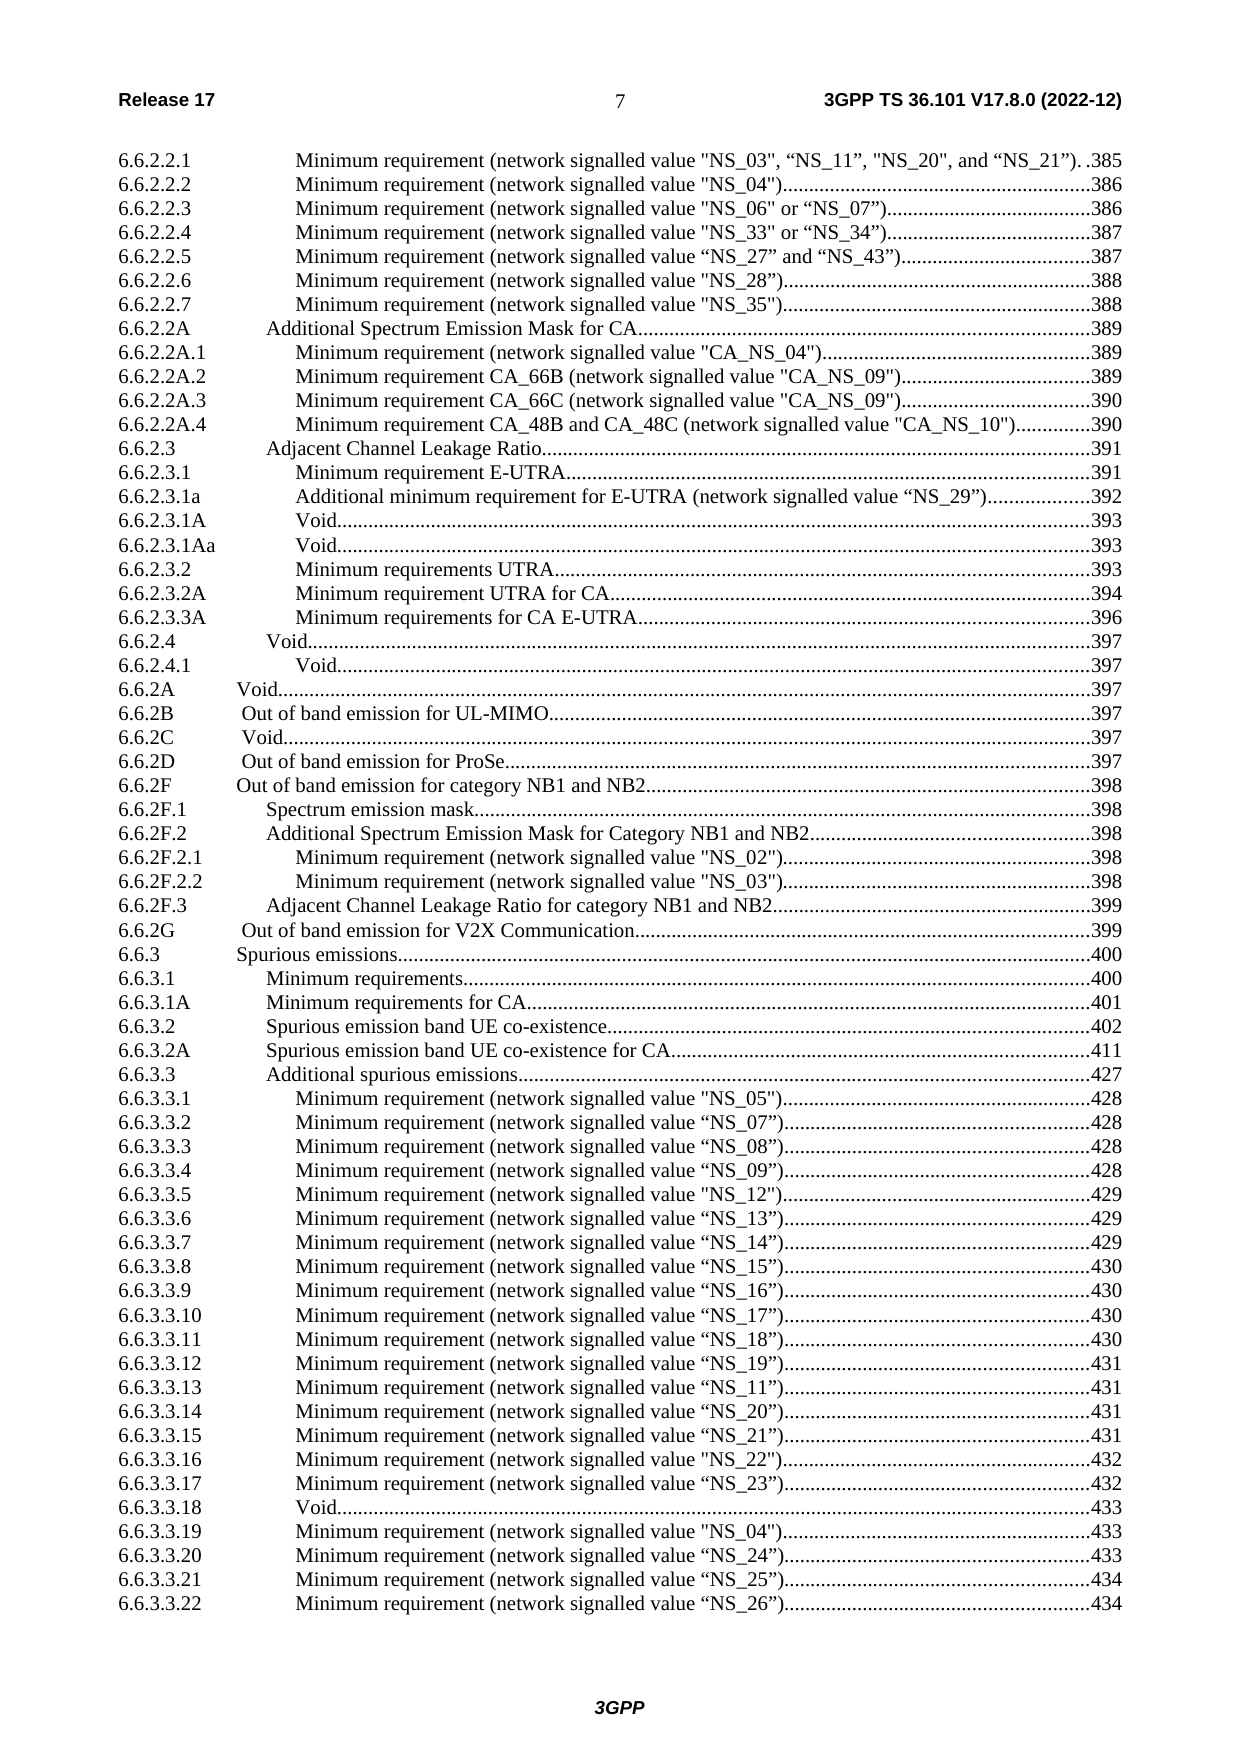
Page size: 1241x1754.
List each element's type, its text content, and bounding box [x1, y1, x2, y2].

text 6.6.2F.1 Spectrum emission mask 398 [118, 797, 1122, 821]
text 6.6.2.4.1 Void 397 [118, 653, 1122, 677]
text 6.6.2F.2 Additional Spectrum Emission Mask for Category NB1 and NB2 398 [118, 821, 1122, 845]
text 6.6.2.3.1Aa Void 393 [118, 532, 1122, 557]
text 6.6.2.3.2 Minimum requirements UTRA 393 [118, 557, 1122, 581]
text 6.6.2.3.2A Minimum requirement UTRA for CA 394 [118, 581, 1122, 605]
text 6.6.2.2A Additional Spectrum Emission Mask for CA 389 [118, 316, 1122, 340]
text 6.6.3.3.3 Minimum requirement (network signalled value “NS_08”) 428 [118, 1134, 1122, 1158]
text 6.6.2.2A.4 Minimum requirement CA_48B and CA_48C (network signalled value "CA_NS_10") 390 [118, 412, 1122, 436]
text 6.6.2C Void 397 [118, 725, 1122, 749]
text 6.6.3.2 Spurious emission band UE co-existence 402 [118, 1014, 1122, 1038]
text 6.6.3.3.14 Minimum requirement (network signalled value “NS_20”) 431 [118, 1399, 1122, 1423]
text 6.6.3.3.12 Minimum requirement (network signalled value “NS_19”) 431 [118, 1351, 1122, 1375]
text 6.6.3.3.22 Minimum requirement (network signalled value “NS_26”) 434 [118, 1591, 1122, 1615]
text 6.6.2.2.4 Minimum requirement (network signalled value "NS_33" or “NS_34”) 387 [118, 220, 1122, 244]
text 6.6.3.3.5 Minimum requirement (network signalled value "NS_12") 429 [118, 1182, 1122, 1206]
text 6.6.3.1 Minimum requirements 400 [118, 966, 1122, 990]
text 6.6.2D Out of band emission for ProSe 397 [118, 749, 1122, 773]
text 6.6.3.3.18 Void 433 [118, 1495, 1122, 1519]
text 6.6.2.2A.2 Minimum requirement CA_66B (network signalled value "CA_NS_09") 389 [118, 364, 1122, 388]
text 6.6.3.3.10 Minimum requirement (network signalled value “NS_17”) 430 [118, 1302, 1122, 1327]
text 6.6.2.3.1a Additional minimum requirement for E-UTRA (network signalled value “NS_29”) 392 [118, 484, 1122, 508]
text 6.6.2F.2.1 Minimum requirement (network signalled value "NS_02") 398 [118, 845, 1122, 869]
text 6.6.3.3.9 Minimum requirement (network signalled value “NS_16”) 430 [118, 1278, 1122, 1302]
text 6.6.3.3.7 Minimum requirement (network signalled value “NS_14”) 429 [118, 1230, 1122, 1254]
text 6.6.3.3.8 Minimum requirement (network signalled value “NS_15”) 430 [118, 1254, 1122, 1278]
text 6.6.2.2.3 Minimum requirement (network signalled value "NS_06" or “NS_07”) 386 [118, 196, 1122, 220]
text 6.6.3.3.1 Minimum requirement (network signalled value "NS_05") 428 [118, 1086, 1122, 1110]
text 6.6.2.3.1A Void 393 [118, 508, 1122, 532]
text 6.6.3.3.13 Minimum requirement (network signalled value “NS_11”) 431 [118, 1375, 1122, 1399]
text 6.6.3.3.16 Minimum requirement (network signalled value "NS_22") 432 [118, 1447, 1122, 1471]
text 6.6.3.3.11 Minimum requirement (network signalled value “NS_18”) 430 [118, 1327, 1122, 1351]
text 6.6.3 Spurious emissions 400 [118, 942, 1122, 966]
text 6.6.2F Out of band emission for category NB1 and NB2 398 [118, 773, 1122, 797]
text 6.6.3.3.20 Minimum requirement (network signalled value “NS_24”) 433 [118, 1543, 1122, 1567]
text 6.6.3.3.21 Minimum requirement (network signalled value “NS_25”) 434 [118, 1567, 1122, 1591]
text 6.6.3.3.2 Minimum requirement (network signalled value “NS_07”) 428 [118, 1110, 1122, 1134]
text 6.6.2.2.7 Minimum requirement (network signalled value "NS_35") 388 [118, 292, 1122, 316]
text 6.6.2.4 Void 397 [118, 629, 1122, 653]
text 6.6.2.3 Adjacent Channel Leakage Ratio 391 [118, 436, 1122, 460]
text 6.6.2.2.5 Minimum requirement (network signalled value “NS_27” and “NS_43”) 387 [118, 244, 1122, 268]
text 6.6.2.2.2 Minimum requirement (network signalled value "NS_04") 386 [118, 172, 1122, 196]
text 6.6.3.2A Spurious emission band UE co-existence for CA 411 [118, 1038, 1122, 1062]
text 6.6.2.3.1 Minimum requirement E-UTRA 391 [118, 460, 1122, 484]
text 6.6.2F.3 Adjacent Channel Leakage Ratio for category NB1 and NB2 399 [118, 893, 1122, 917]
text 6.6.3.3.4 Minimum requirement (network signalled value “NS_09”) 428 [118, 1158, 1122, 1182]
text 6.6.2A Void 397 [118, 677, 1122, 701]
text 6.6.3.3.15 Minimum requirement (network signalled value “NS_21”) 431 [118, 1423, 1122, 1447]
text 6.6.2.2.6 Minimum requirement (network signalled value "NS_28”) 388 [118, 268, 1122, 292]
text 6.6.2.2A.3 Minimum requirement CA_66C (network signalled value "CA_NS_09") 390 [118, 388, 1122, 412]
text 6.6.3.3 Additional spurious emissions 427 [118, 1062, 1122, 1086]
text 6.6.3.1A Minimum requirements for CA 401 [118, 990, 1122, 1014]
text 6.6.3.3.6 Minimum requirement (network signalled value “NS_13”) 429 [118, 1206, 1122, 1230]
text 6.6.3.3.19 Minimum requirement (network signalled value "NS_04") 433 [118, 1519, 1122, 1543]
text 6.6.2.2A.1 Minimum requirement (network signalled value "CA_NS_04") 389 [118, 340, 1122, 364]
text 6.6.2F.2.2 Minimum requirement (network signalled value "NS_03") 398 [118, 869, 1122, 893]
text 6.6.3.3.17 Minimum requirement (network signalled value “NS_23”) 432 [118, 1471, 1122, 1495]
text 6.6.2.3.3A Minimum requirements for CA E-UTRA 396 [118, 605, 1122, 629]
text 6.6.2B Out of band emission for UL-MIMO 397 [118, 701, 1122, 725]
text 6.6.2G Out of band emission for V2X Communication 399 [118, 917, 1122, 942]
text 6.6.2.2.1 Minimum requirement (network signalled value "NS_03", “NS_11”, "NS_20", and “NS_21”) 385 [118, 147, 1122, 172]
